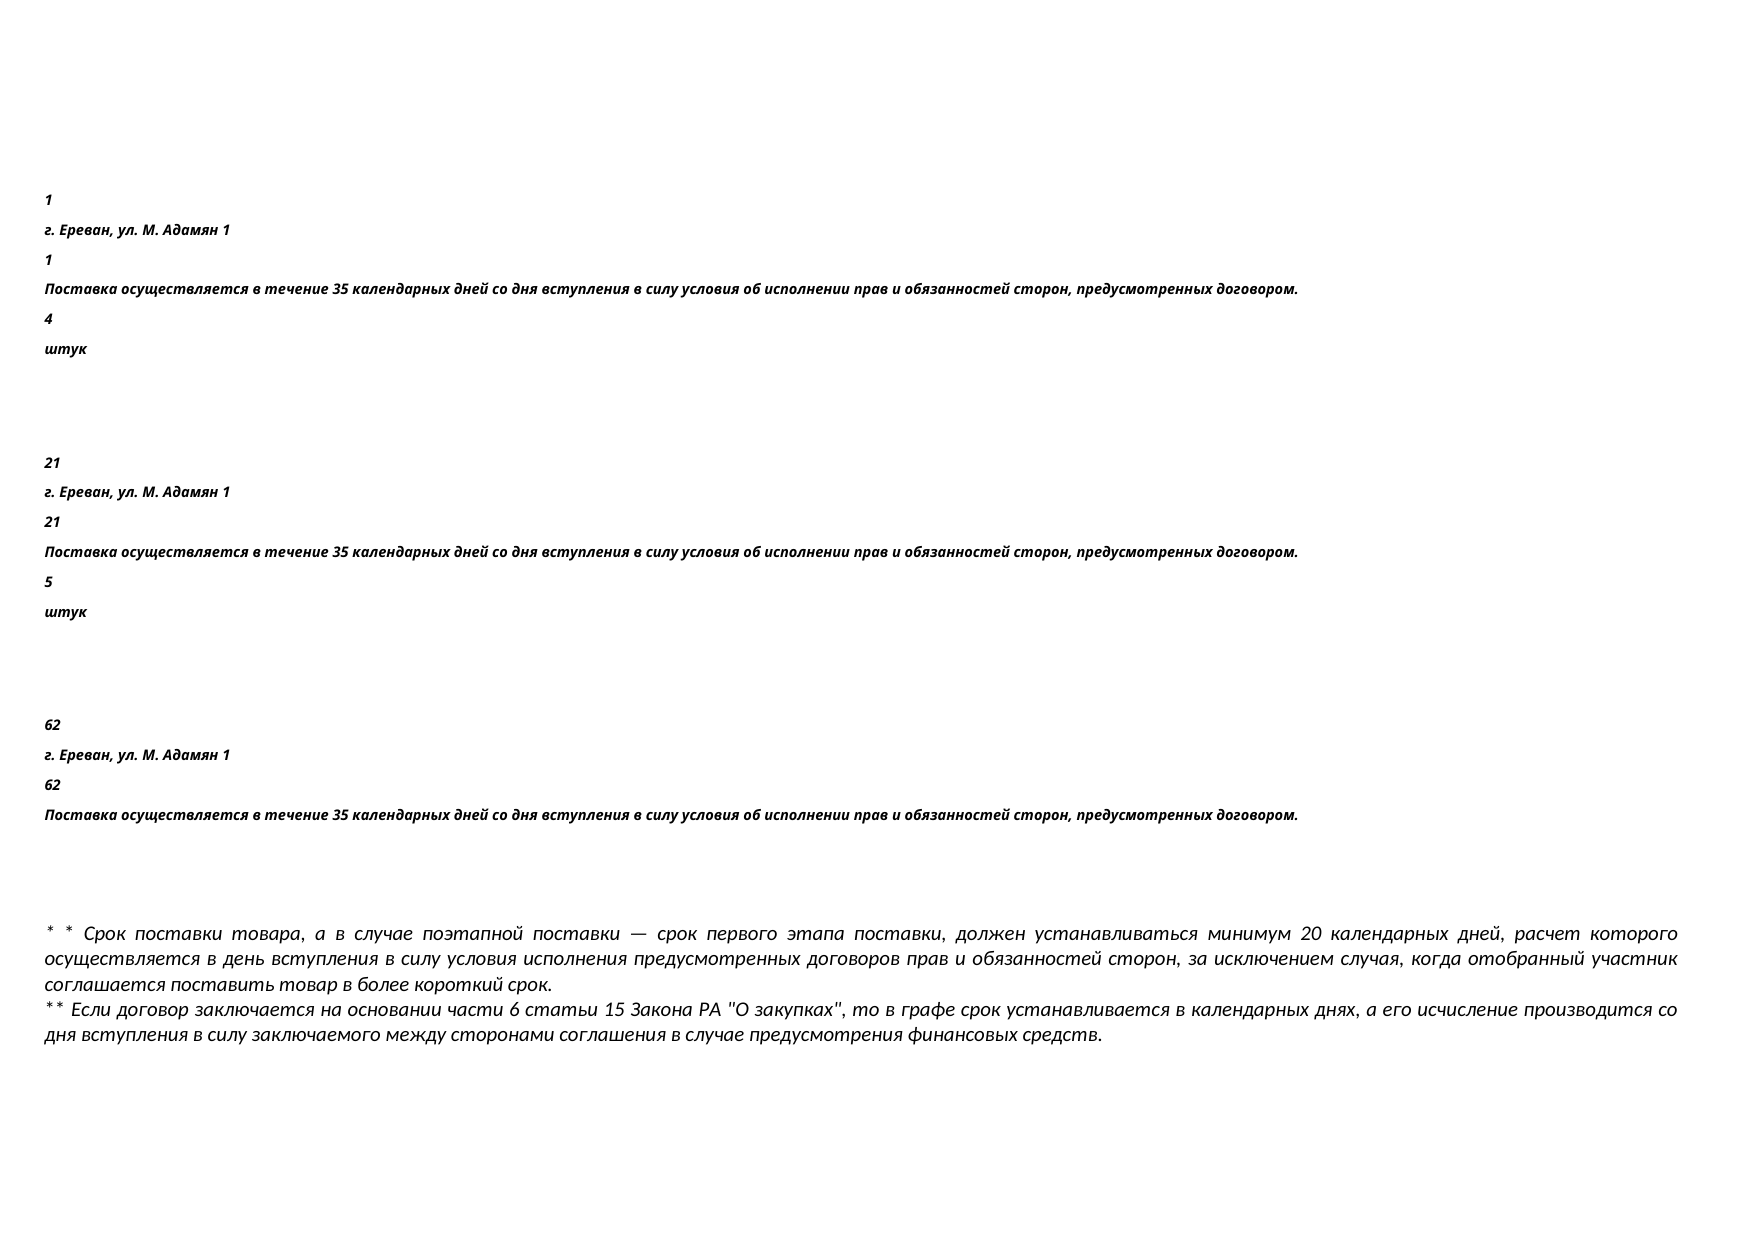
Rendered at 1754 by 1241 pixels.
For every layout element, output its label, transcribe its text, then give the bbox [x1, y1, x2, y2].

text * * Срок поставки товара, а в случае поэтапной поставки — срок первого этапа поставки, должен устанавливаться минимум 20 календарных дней, расчет которого осуществляется в день вступления в силу условия исполнения предусмотренных договоров прав и обязанностей сторон, за исключением случая, когда отобранный участник соглашается поставить товар в более короткий срок. [44, 920, 1680, 996]
text ** Если договор заключается на основании части 6 статьи 15 Закона РА "О закупках", то в графе срок устанавливается в календарных днях, а его исчисление производится со дня вступления в силу заключаемого между сторонами соглашения в случае предусмотрения финансовых средств. [44, 996, 1680, 1047]
